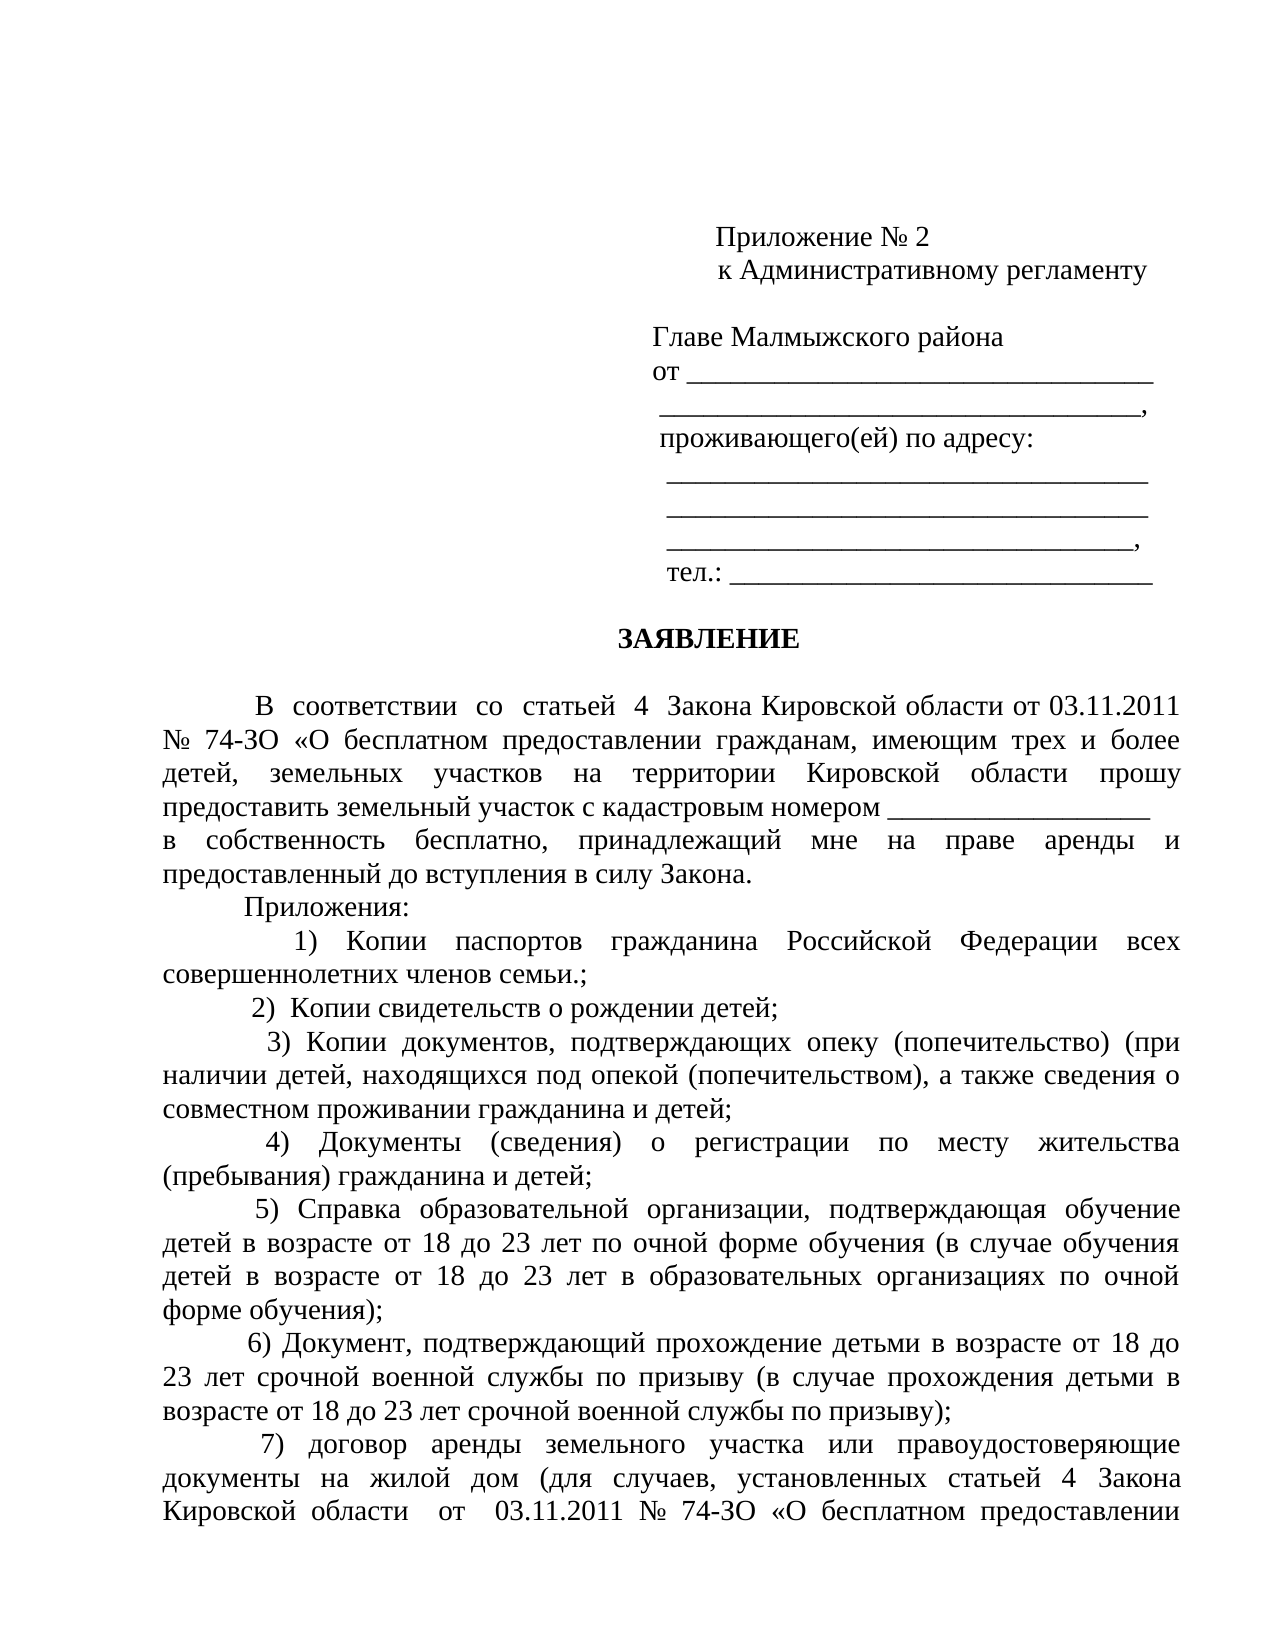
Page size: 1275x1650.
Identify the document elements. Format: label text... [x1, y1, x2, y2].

text 3) Копии документов, подтверждающих опеку (попечительство) (при наличии детей, находящихся под опекой (попечительством), а также сведения о совместном проживании гражданина и детей; [162, 1024, 1181, 1124]
text 4) Документы (сведения) о регистрации по месту жительства (пребывания) гражданина и детей; [162, 1124, 1181, 1191]
text В соответствии со статьей 4 Закона Кировской области от 03.11.2011 № 74-ЗО «О бесплатном предоставлении гражданам, имеющим трех и более детей, земельных участков на территории Кировской области прошу предоставить земельный участок с кадастровым номером __________________ [162, 688, 1181, 822]
text _________________________________, [162, 386, 1181, 420]
text к Административному регламенту [162, 252, 1181, 286]
text Приложение № 2 [162, 219, 1181, 252]
text 5) Справка образовательной организации, подтверждающая обучение детей в возрасте от 18 до 23 лет по очной форме обучения (в случае обучения детей в возрасте от 18 до 23 лет в образовательных организациях по очной форме обучения); [162, 1191, 1181, 1326]
text в собственность бесплатно, принадлежащий мне на праве аренды и предоставленный до вступления в силу Закона. [162, 822, 1181, 889]
text 1) Копии паспортов гражданина Российской Федерации всех совершеннолетних членов семьи.; [162, 923, 1181, 990]
text проживающего(ей) по адресу: [162, 420, 1181, 453]
text Главе Малмыжского района [162, 319, 1181, 353]
text 2) Копии свидетельств о рождении детей; [162, 990, 1181, 1024]
text _________________________________ [162, 487, 1181, 521]
text 6) Документ, подтверждающий прохождение детьми в возрасте от 18 до 23 лет срочной военной службы по призыву (в случае прохождения детьми в возрасте от 18 до 23 лет срочной военной службы по призыву); [162, 1326, 1181, 1426]
text тел.: _____________________________ [162, 554, 1181, 588]
text _________________________________ [162, 453, 1181, 487]
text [162, 1426, 1181, 1527]
text ЗАЯВЛЕНИЕ [162, 621, 1181, 655]
text Приложения: [162, 889, 1181, 923]
text от ________________________________ [162, 353, 1181, 386]
text ________________________________, [162, 521, 1181, 554]
